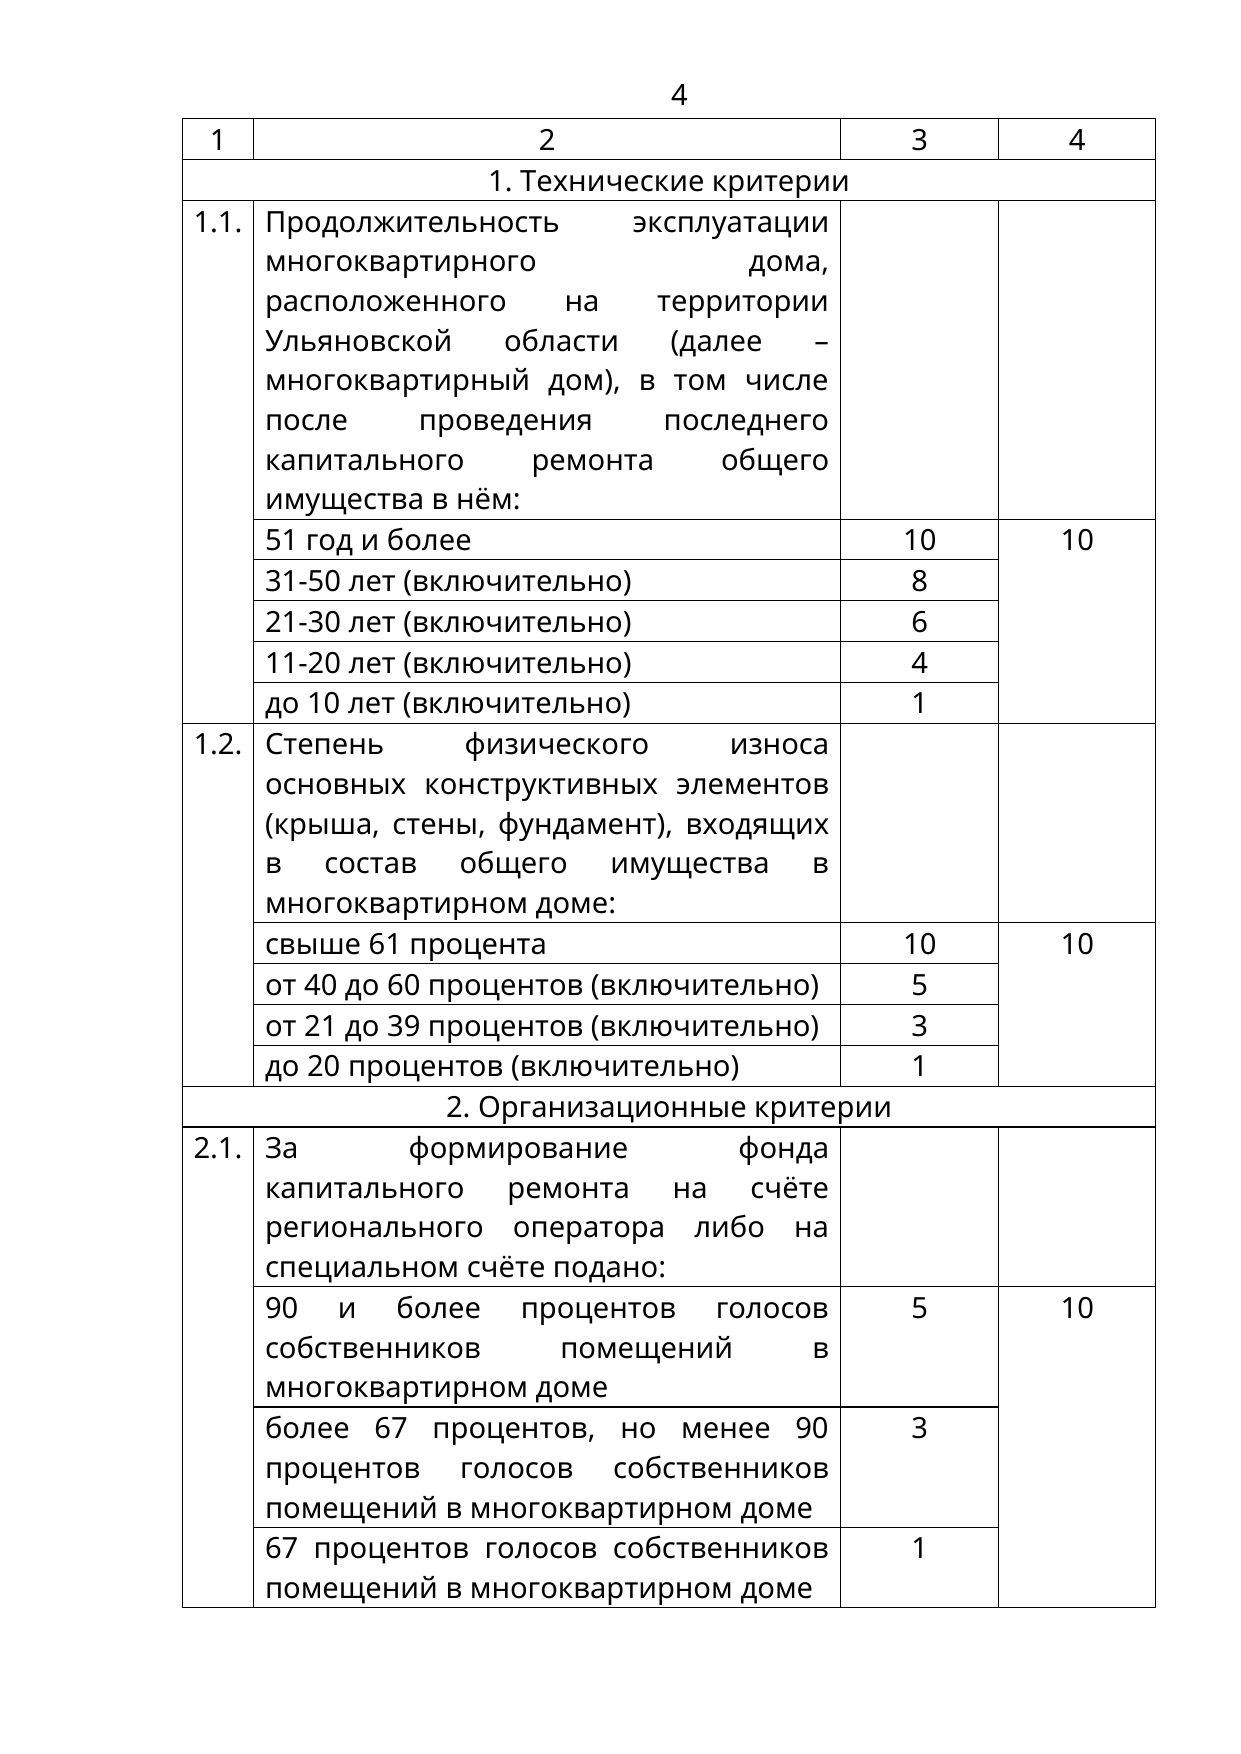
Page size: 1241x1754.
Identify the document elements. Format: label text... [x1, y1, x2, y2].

table_cell 51 год и более [254, 520, 840, 559]
table_cell до 20 процентов (включительно) [254, 1046, 840, 1086]
table_header 2 [254, 119, 840, 159]
table_cell 6 [841, 601, 998, 641]
table_header 4 [999, 119, 1155, 159]
table_cell 10 [841, 520, 998, 559]
table_cell 3 [841, 1005, 998, 1045]
table_cell 4 [841, 642, 998, 682]
table_cell 10 [999, 1287, 1155, 1607]
table_cell [999, 1128, 1155, 1286]
table_cell 5 [841, 1287, 998, 1406]
table_cell 10 [999, 923, 1155, 1086]
table_cell 8 [841, 560, 998, 600]
table_cell 90 и более процентов голосов собственников помещений в многоквартирном доме [254, 1287, 840, 1406]
table_cell от 40 до 60 процентов (включительно) [254, 964, 840, 1004]
table_cell Степень физического износа основных конструктивных элементов (крыша, стены, фундамент), входящих в состав общего имущества в многоквартирном доме: [254, 724, 840, 922]
table_cell [999, 201, 1155, 518]
table_cell свыше 61 процента [254, 923, 840, 963]
table_cell 1. Технические критерии [183, 160, 1155, 200]
table_cell 10 [841, 923, 998, 963]
table_cell [999, 724, 1155, 922]
table_cell Продолжительность эксплуатации многоквартирного дома, расположенного на территории Ульяновской области (далее – многоквартирный дом), в том числе после проведения последнего капитального ремонта общего имущества в нём: [254, 201, 840, 518]
table_cell 1 [841, 1046, 998, 1086]
table_cell 1 [841, 1528, 998, 1607]
table_cell [841, 724, 998, 922]
table_cell 67 процентов голосов собственников помещений в многоквартирном доме [254, 1528, 840, 1607]
table_cell более 67 процентов, но менее 90 процентов голосов собственников помещений в многоквартирном доме [254, 1408, 840, 1527]
table_cell 31-50 лет (включительно) [254, 560, 840, 600]
table_cell 5 [841, 964, 998, 1004]
table_cell 1.2. [183, 724, 253, 1086]
table_cell 1.1. [183, 201, 253, 723]
table_header 1 [183, 119, 253, 159]
table_cell 2. Организационные критерии [183, 1087, 1155, 1126]
table_header 3 [841, 119, 998, 159]
table_cell За формирование фонда капитального ремонта на счёте регионального оператора либо на специальном счёте подано: [254, 1128, 840, 1286]
table_cell 10 [999, 520, 1155, 723]
table_cell [841, 1128, 998, 1286]
table_cell 11-20 лет (включительно) [254, 642, 840, 682]
table_cell 1 [841, 683, 998, 723]
table_cell 21-30 лет (включительно) [254, 601, 840, 641]
table_cell до 10 лет (включительно) [254, 683, 840, 723]
table_cell 2.1. [183, 1128, 253, 1607]
table_cell 3 [841, 1408, 998, 1527]
table_cell от 21 до 39 процентов (включительно) [254, 1005, 840, 1045]
table_cell [841, 201, 998, 518]
